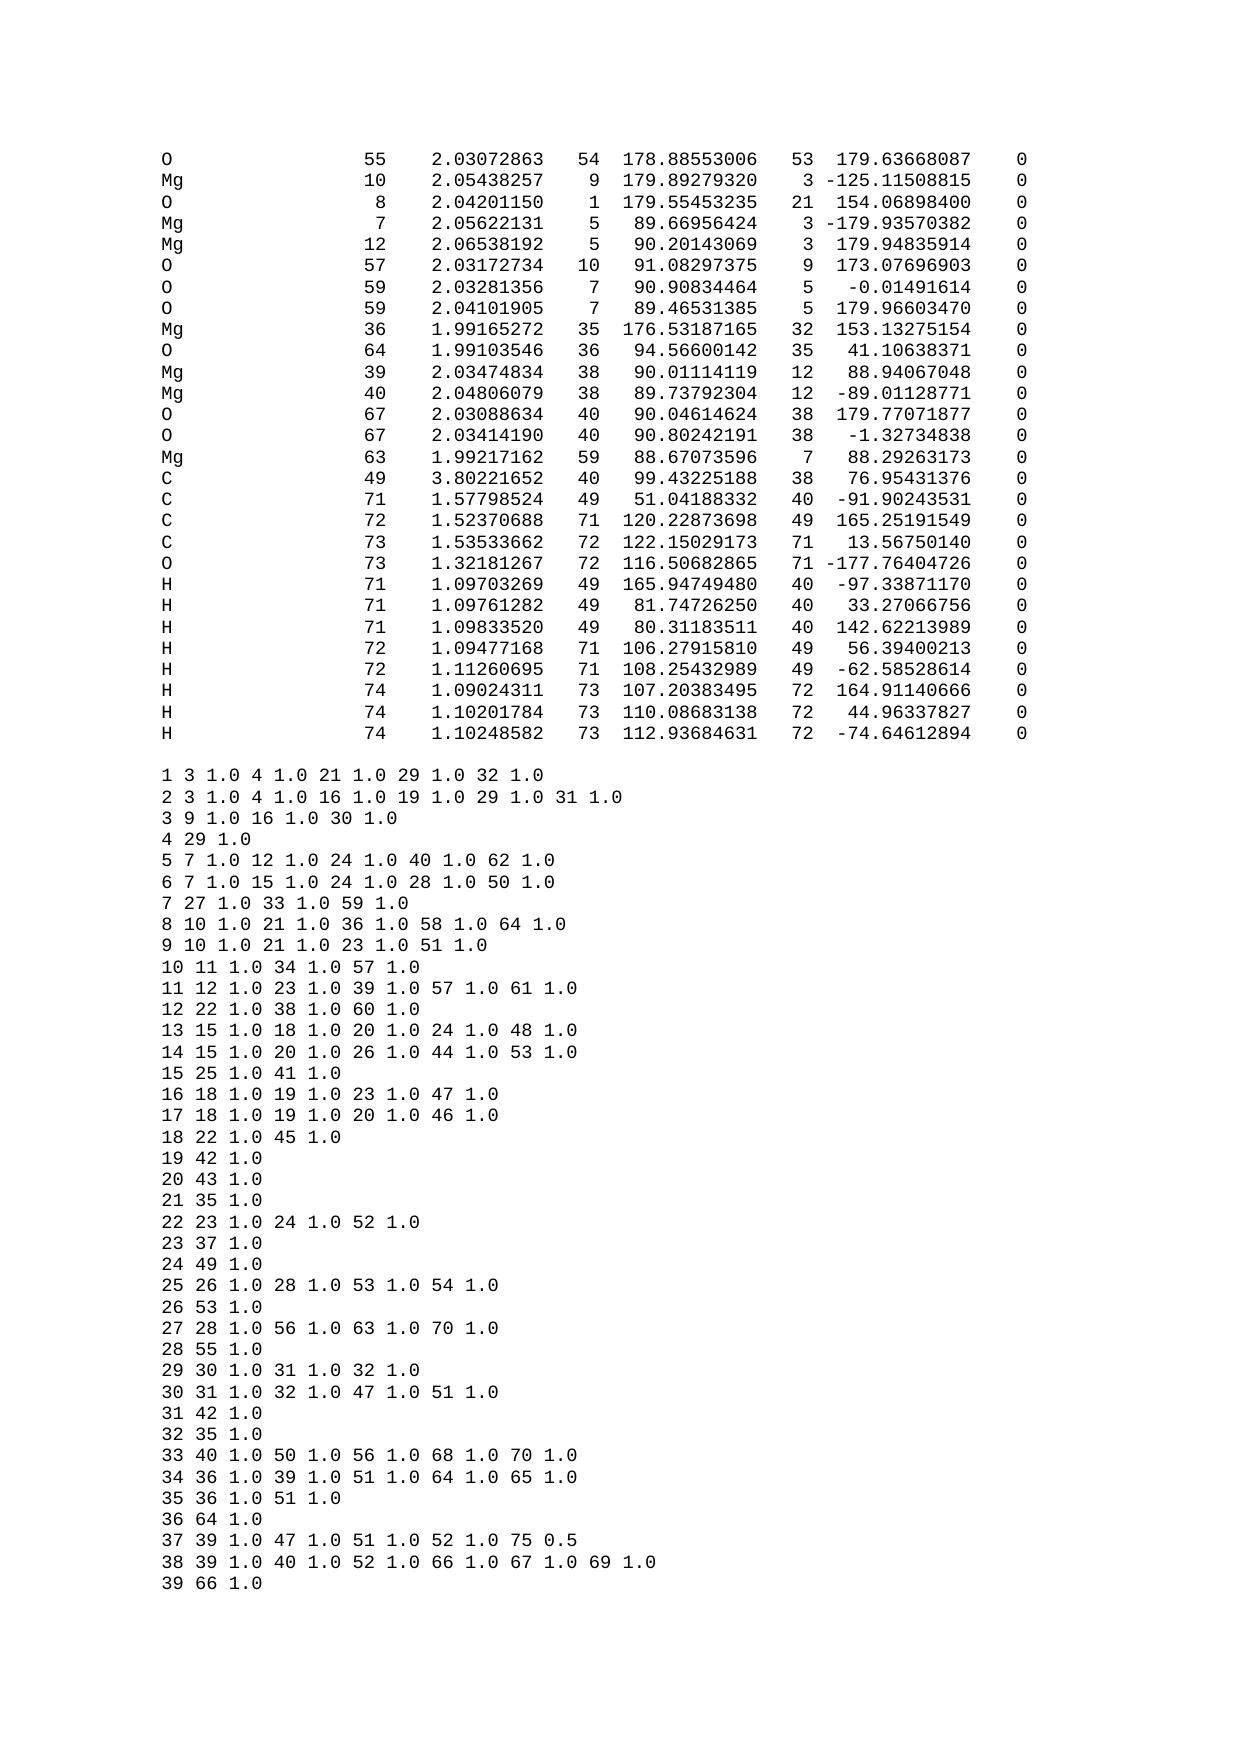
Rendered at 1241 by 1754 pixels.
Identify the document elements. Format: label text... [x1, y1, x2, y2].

text C 73 1.53533662 72 122.15029173 71 13.56750140 0 [150, 532, 1090, 554]
text H 74 1.09024311 73 107.20383495 72 164.91140666 0 [150, 681, 1090, 702]
text 35 36 1.0 51 1.0 [150, 1489, 1090, 1510]
text 9 10 1.0 21 1.0 23 1.0 51 1.0 [150, 936, 1090, 957]
text 5 7 1.0 12 1.0 24 1.0 40 1.0 62 1.0 [150, 851, 1090, 872]
text 22 23 1.0 24 1.0 52 1.0 [150, 1212, 1090, 1234]
text 18 22 1.0 45 1.0 [150, 1127, 1090, 1149]
text O 67 2.03414190 40 90.80242191 38 -1.32734838 0 [150, 426, 1090, 447]
text 39 66 1.0 [150, 1574, 1090, 1595]
text 29 30 1.0 31 1.0 32 1.0 [150, 1361, 1090, 1382]
text 30 31 1.0 32 1.0 47 1.0 51 1.0 [150, 1382, 1090, 1404]
text 7 27 1.0 33 1.0 59 1.0 [150, 894, 1090, 915]
text 11 12 1.0 23 1.0 39 1.0 57 1.0 61 1.0 [150, 979, 1090, 1000]
text O 8 2.04201150 1 179.55453235 21 154.06898400 0 [150, 192, 1090, 214]
text O 73 1.32181267 72 116.50682865 71 -177.76404726 0 [150, 554, 1090, 575]
text Mg 10 2.05438257 9 179.89279320 3 -125.11508815 0 [150, 171, 1090, 192]
text O 59 2.04101905 7 89.46531385 5 179.96603470 0 [150, 299, 1090, 320]
text 32 35 1.0 [150, 1425, 1090, 1446]
text 28 55 1.0 [150, 1340, 1090, 1361]
text H 71 1.09761282 49 81.74726250 40 33.27066756 0 [150, 596, 1090, 617]
text O 67 2.03088634 40 90.04614624 38 179.77071877 0 [150, 405, 1090, 426]
text C 49 3.80221652 40 99.43225188 38 76.95431376 0 [150, 469, 1090, 490]
text Mg 7 2.05622131 5 89.66956424 3 -179.93570382 0 [150, 214, 1090, 235]
text 16 18 1.0 19 1.0 23 1.0 47 1.0 [150, 1085, 1090, 1106]
text 38 39 1.0 40 1.0 52 1.0 66 1.0 67 1.0 69 1.0 [150, 1552, 1090, 1574]
text 17 18 1.0 19 1.0 20 1.0 46 1.0 [150, 1106, 1090, 1127]
text H 71 1.09833520 49 80.31183511 40 142.62213989 0 [150, 617, 1090, 639]
text H 72 1.09477168 71 106.27915810 49 56.39400213 0 [150, 639, 1090, 660]
text 10 11 1.0 34 1.0 57 1.0 [150, 957, 1090, 979]
text 31 42 1.0 [150, 1404, 1090, 1425]
text Mg 40 2.04806079 38 89.73792304 12 -89.01128771 0 [150, 384, 1090, 405]
text O 64 1.99103546 36 94.56600142 35 41.10638371 0 [150, 341, 1090, 362]
text 4 29 1.0 [150, 830, 1090, 851]
text Mg 63 1.99217162 59 88.67073596 7 88.29263173 0 [150, 447, 1090, 469]
text 25 26 1.0 28 1.0 53 1.0 54 1.0 [150, 1276, 1090, 1297]
text 26 53 1.0 [150, 1297, 1090, 1319]
text 6 7 1.0 15 1.0 24 1.0 28 1.0 50 1.0 [150, 872, 1090, 894]
text C 72 1.52370688 71 120.22873698 49 165.25191549 0 [150, 511, 1090, 532]
text 21 35 1.0 [150, 1191, 1090, 1212]
text 8 10 1.0 21 1.0 36 1.0 58 1.0 64 1.0 [150, 915, 1090, 936]
text H 74 1.10201784 73 110.08683138 72 44.96337827 0 [150, 702, 1090, 724]
text 37 39 1.0 47 1.0 51 1.0 52 1.0 75 0.5 [150, 1531, 1090, 1552]
text 13 15 1.0 18 1.0 20 1.0 24 1.0 48 1.0 [150, 1021, 1090, 1042]
text O 59 2.03281356 7 90.90834464 5 -0.01491614 0 [150, 277, 1090, 299]
text 15 25 1.0 41 1.0 [150, 1064, 1090, 1085]
text O 55 2.03072863 54 178.88553006 53 179.63668087 0 [150, 150, 1090, 171]
text 1 3 1.0 4 1.0 21 1.0 29 1.0 32 1.0 [150, 766, 1090, 787]
text 14 15 1.0 20 1.0 26 1.0 44 1.0 53 1.0 [150, 1042, 1090, 1064]
text H 72 1.11260695 71 108.25432989 49 -62.58528614 0 [150, 660, 1090, 681]
text 2 3 1.0 4 1.0 16 1.0 19 1.0 29 1.0 31 1.0 [150, 787, 1090, 809]
text 33 40 1.0 50 1.0 56 1.0 68 1.0 70 1.0 [150, 1446, 1090, 1467]
text 34 36 1.0 39 1.0 51 1.0 64 1.0 65 1.0 [150, 1467, 1090, 1489]
text H 74 1.10248582 73 112.93684631 72 -74.64612894 0 [150, 724, 1090, 745]
text 23 37 1.0 [150, 1234, 1090, 1255]
text 12 22 1.0 38 1.0 60 1.0 [150, 1000, 1090, 1021]
text 27 28 1.0 56 1.0 63 1.0 70 1.0 [150, 1319, 1090, 1340]
text 36 64 1.0 [150, 1510, 1090, 1531]
text 20 43 1.0 [150, 1170, 1090, 1191]
text O 57 2.03172734 10 91.08297375 9 173.07696903 0 [150, 256, 1090, 277]
text C 71 1.57798524 49 51.04188332 40 -91.90243531 0 [150, 490, 1090, 511]
text 24 49 1.0 [150, 1255, 1090, 1276]
text Mg 36 1.99165272 35 176.53187165 32 153.13275154 0 [150, 320, 1090, 341]
text 19 42 1.0 [150, 1149, 1090, 1170]
text Mg 12 2.06538192 5 90.20143069 3 179.94835914 0 [150, 235, 1090, 256]
text H 71 1.09703269 49 165.94749480 40 -97.33871170 0 [150, 575, 1090, 596]
text Mg 39 2.03474834 38 90.01114119 12 88.94067048 0 [150, 362, 1090, 384]
text 3 9 1.0 16 1.0 30 1.0 [150, 809, 1090, 830]
